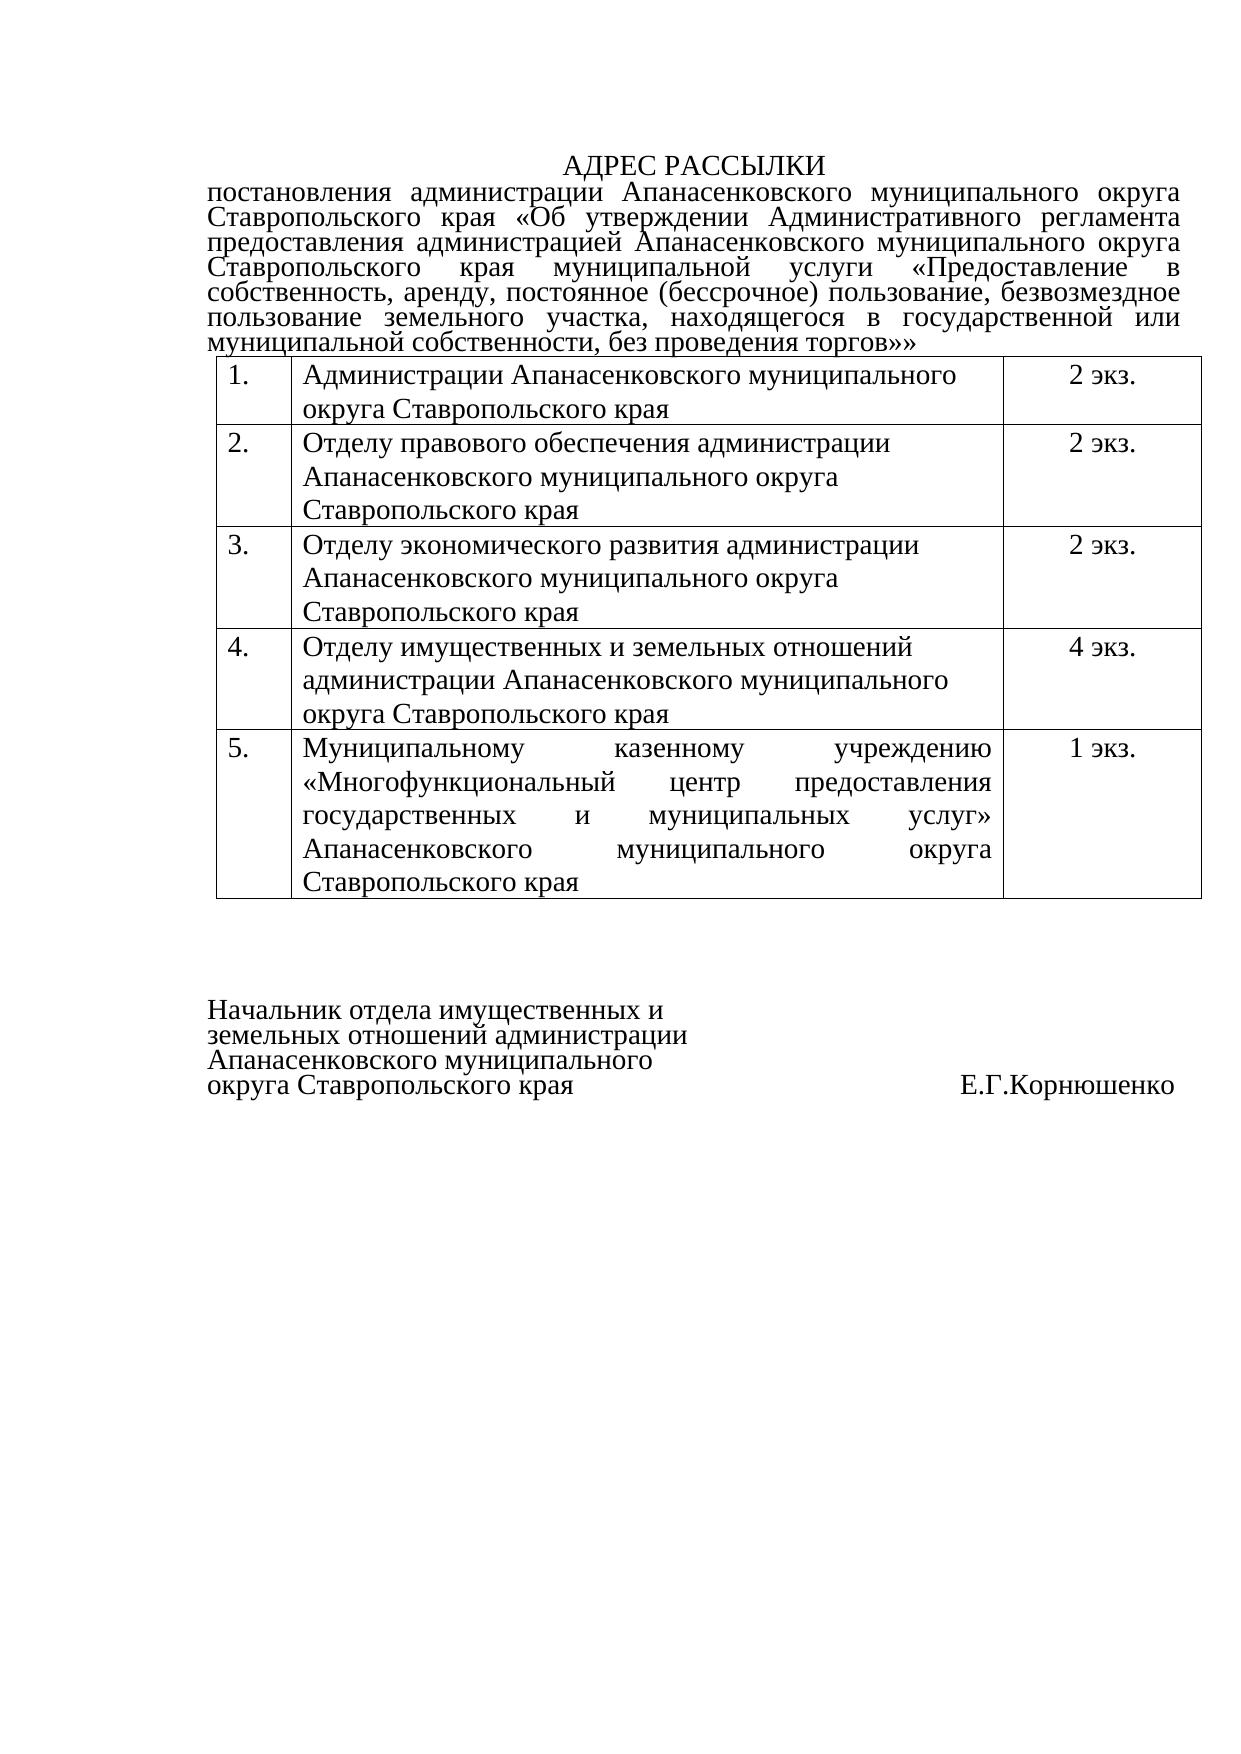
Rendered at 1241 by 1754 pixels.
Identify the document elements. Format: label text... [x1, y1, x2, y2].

table_cell 4. [217, 629, 291, 729]
text земельных отношений администрации [207, 1025, 1181, 1050]
table_header 2 экз. [1004, 357, 1201, 424]
text Апанасенковского муниципального [207, 1050, 1181, 1075]
table_cell Отделу имущественных и земельных отношений администрации Апанасенковского муниципального округа Ставропольского края [292, 629, 1003, 729]
table_cell Отделу экономического развития администрации Апанасенковского муниципального округа Ставропольского края [292, 527, 1003, 628]
text Начальник отдела имущественных и [207, 1000, 1181, 1025]
table_cell 4 экз. [1004, 629, 1201, 729]
text округа Ставропольского края Е.Г.Корнюшенко [207, 1075, 1181, 1100]
table_cell 2 экз. [1004, 527, 1201, 628]
text постановления администрации Апанасенковского муниципального округа Ставропольского края «Об утверждении Административного регламента предоставления администрацией Апанасенковского муниципального округа Ставропольского края муниципальной услуги «Предоставление в собственность, аренду, постоянное (бессрочное) пользование, безвозмездное пользование земельного участка, находящегося в государственной или муниципальной собственности, без проведения торгов»» [207, 181, 1181, 356]
table_header 1. [217, 357, 291, 424]
table_cell 5. [217, 730, 291, 898]
text АДРЕС РАССЫЛКИ [207, 148, 1181, 181]
table_cell 2 экз. [1004, 425, 1201, 526]
table_cell 1 экз. [1004, 730, 1201, 898]
table_cell 3. [217, 527, 291, 628]
table_cell Отделу правового обеспечения администрации Апанасенковского муниципального округа Ставропольского края [292, 425, 1003, 526]
table_cell Муниципальному казенному учреждению «Многофункциональный центр предоставления государственных и муниципальных услуг» Апанасенковского муниципального округа Ставропольского края [292, 730, 1003, 898]
table_header Администрации Апанасенковского муниципального округа Ставропольского края [292, 357, 1003, 424]
table_cell 2. [217, 425, 291, 526]
